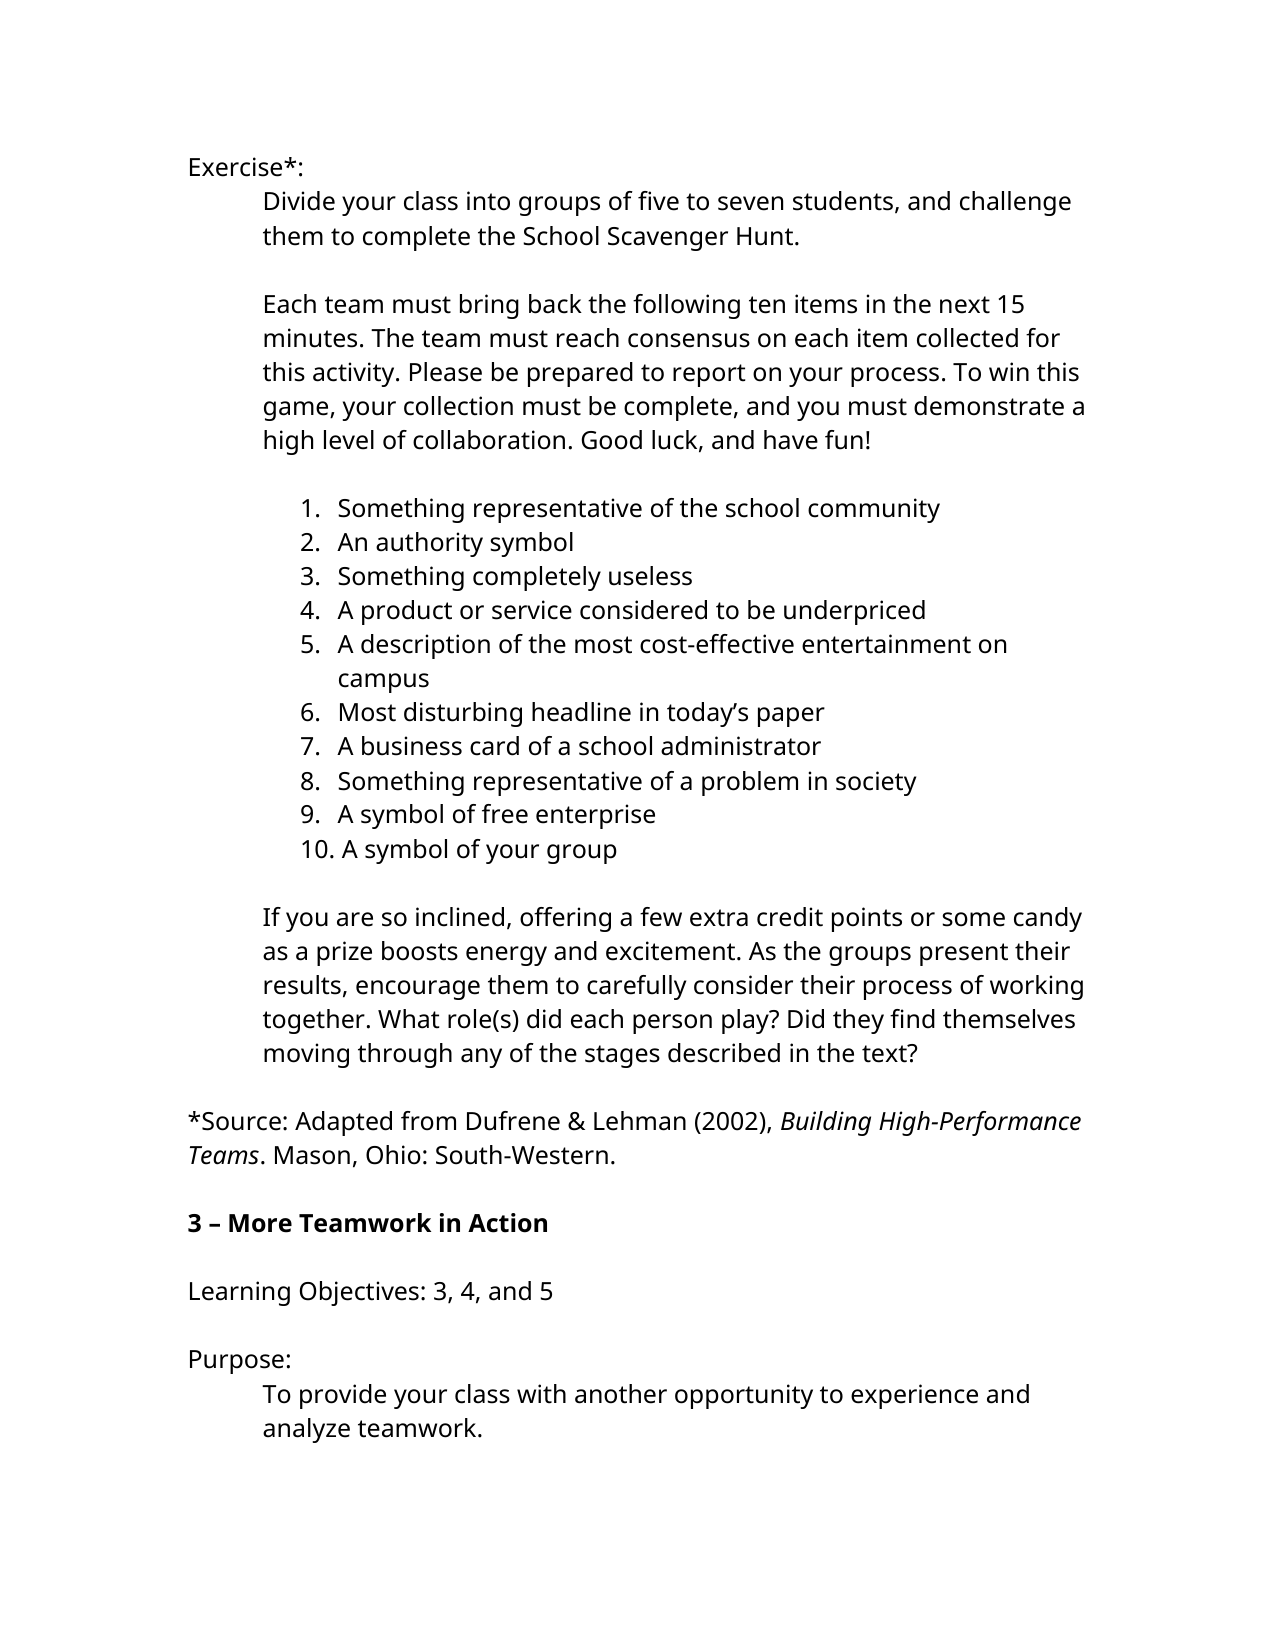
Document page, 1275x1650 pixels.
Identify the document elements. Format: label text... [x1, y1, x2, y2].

text 10. A symbol of your group [300, 831, 1087, 865]
text Purpose: [187, 1342, 1087, 1376]
list A business card of a school administrator [300, 729, 1087, 763]
text *Source: Adapted from Dufrene & Lehman (2002), Building High-Performance Teams. Mason, Ohio: South-Western. [187, 1104, 1087, 1172]
list Something representative of a problem in society [300, 763, 1087, 797]
text Divide your class into groups of five to seven students, and challenge them to complete the School Scavenger Hunt. [262, 184, 1087, 252]
list Most disturbing headline in today’s paper [300, 695, 1087, 729]
list A symbol of free enterprise [300, 797, 1087, 831]
list Something representative of the school community [300, 491, 1087, 525]
text Exercise*: [187, 150, 1087, 184]
text Each team must bring back the following ten items in the next 15 minutes. The team must reach consensus on each item collected for this activity. Please be prepared to report on your process. To win this game, your collection must be complete, and you must demonstrate a high level of collaboration. Good luck, and have fun! [262, 286, 1087, 457]
subtitle 3 – More Teamwork in Action [187, 1206, 1087, 1240]
list Something completely useless [300, 559, 1087, 593]
list An authority symbol [300, 525, 1087, 559]
text If you are so inclined, offering a few extra credit points or some candy as a prize boosts energy and excitement. As the groups present their results, encourage them to carefully consider their process of working together. What role(s) did each person play? Did they find themselves moving through any of the stages described in the text? [262, 899, 1087, 1070]
text Learning Objectives: 3, 4, and 5 [187, 1274, 1087, 1308]
list A product or service considered to be underpriced [300, 593, 1087, 627]
list A description of the most cost-effective entertainment on campus [300, 627, 1087, 695]
text To provide your class with another opportunity to experience and analyze teamwork. [262, 1376, 1087, 1444]
